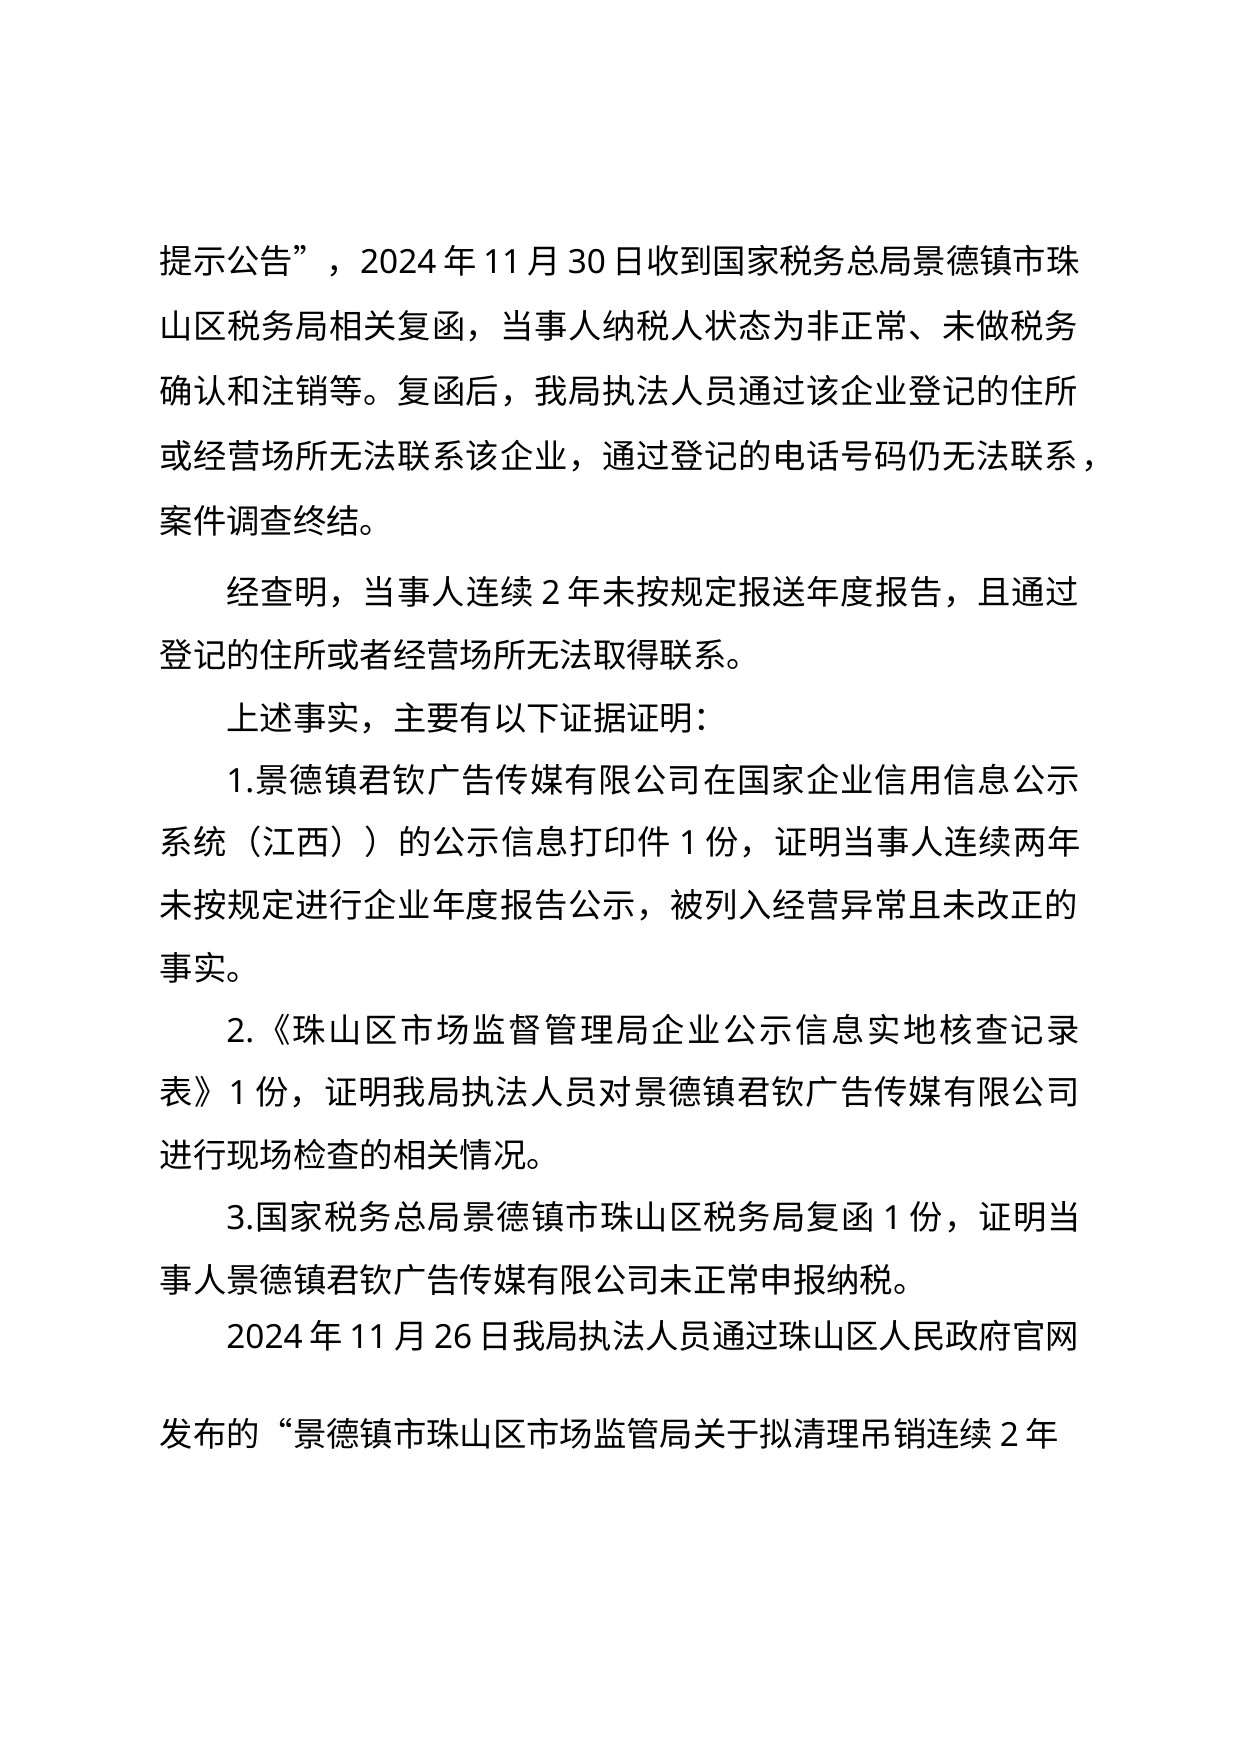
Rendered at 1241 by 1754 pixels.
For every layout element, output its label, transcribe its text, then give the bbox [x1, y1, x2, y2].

text 1.景德镇君钦广告传媒有限公司在国家企业信用信息公示系统（江西））的公示信息打印件1份，证明当事人连续两年未按规定进行企业年度报告公示，被列入经营异常且未改正的事实。 [159, 739, 1081, 989]
text 2.《珠山区市场监督管理局企业公示信息实地核查记录表》1份，证明我局执法人员对景德镇君钦广告传媒有限公司进行现场检查的相关情况。 [159, 989, 1081, 1177]
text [159, 1302, 1081, 1464]
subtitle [159, 227, 1081, 552]
text 3.国家税务总局景德镇市珠山区税务局复函1份，证明当事人景德镇君钦广告传媒有限公司未正常申报纳税。 [159, 1177, 1081, 1302]
text 经查明，当事人连续2年未按规定报送年度报告，且通过登记的住所或者经营场所无法取得联系。 [159, 552, 1081, 677]
text 上述事实，主要有以下证据证明： [159, 677, 1081, 739]
